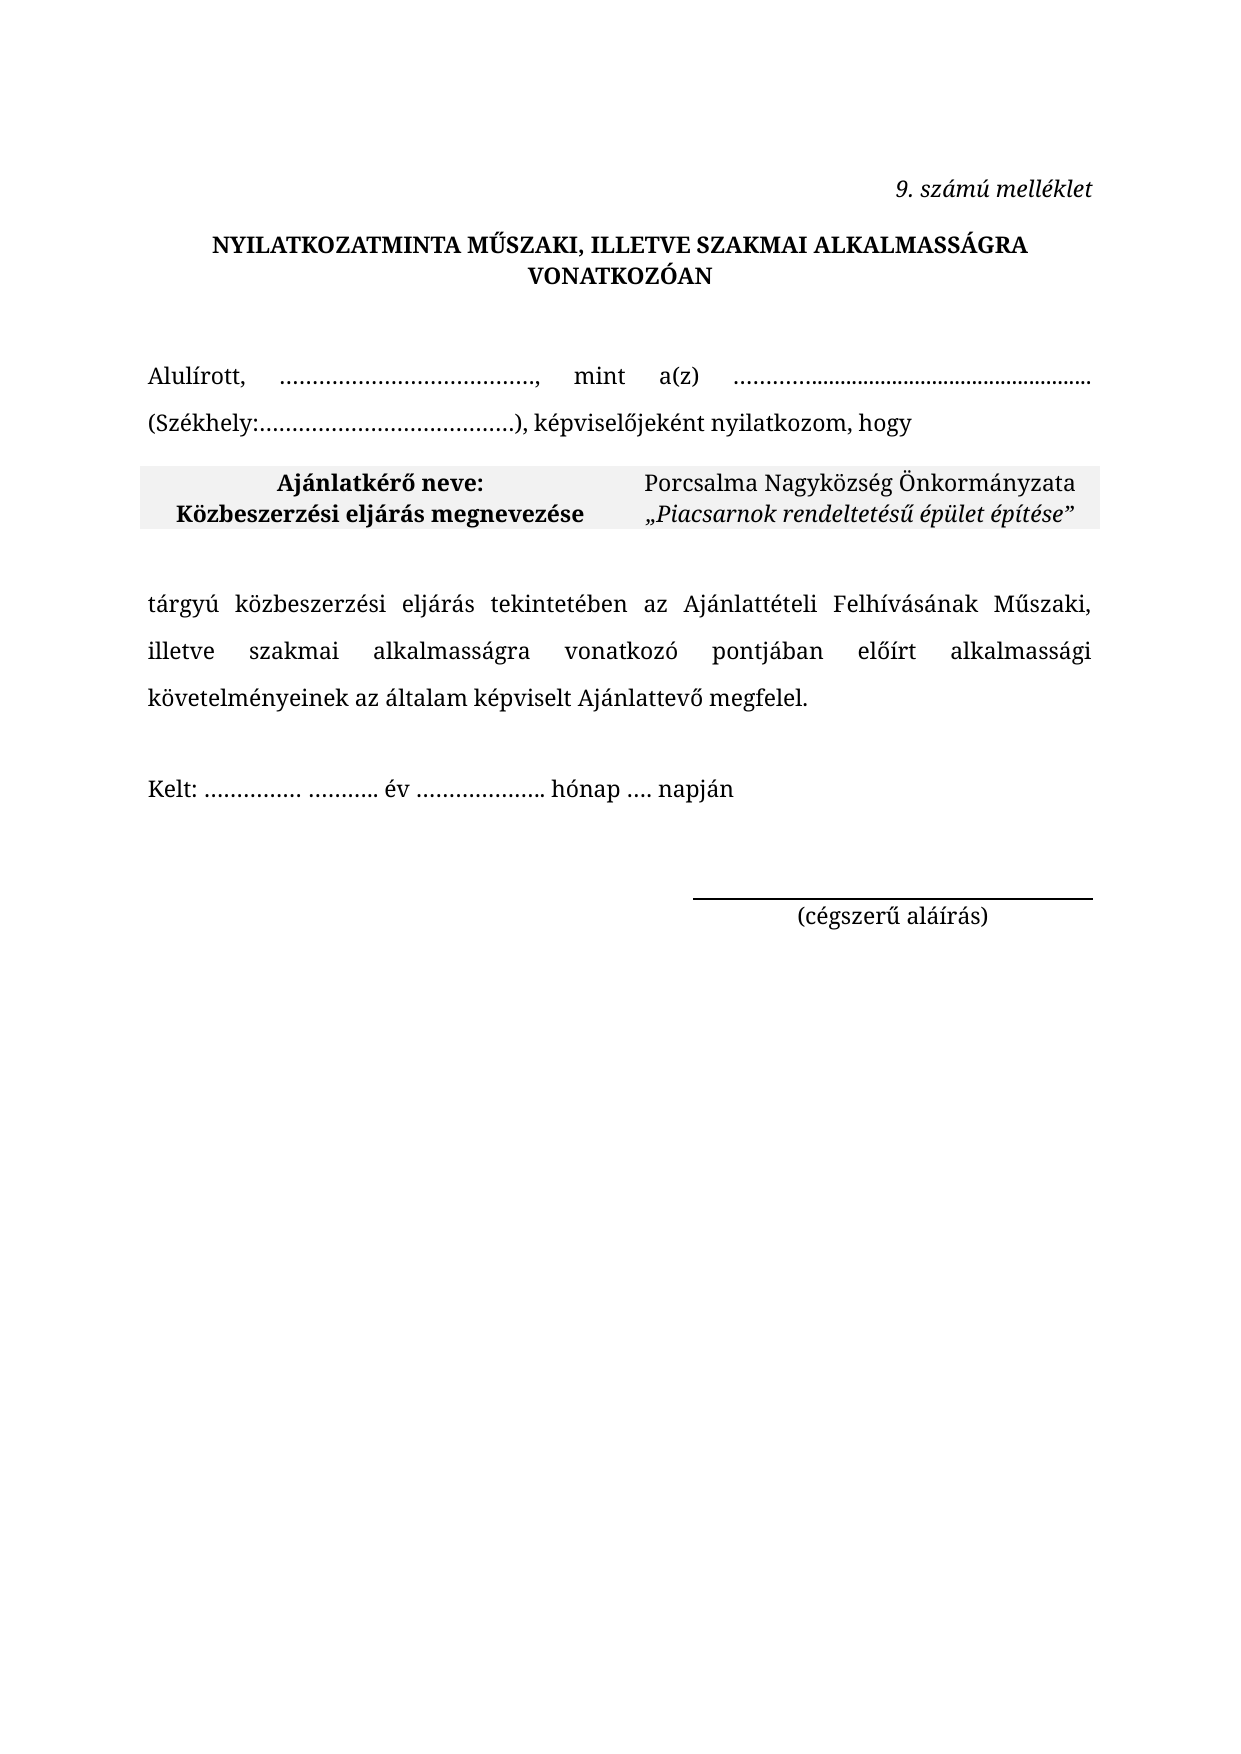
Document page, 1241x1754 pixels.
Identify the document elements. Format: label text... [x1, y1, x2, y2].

table_header Ajánlatkérő neve: [140, 466, 620, 498]
table_header (cégszerű aláírás) [693, 900, 1092, 931]
text Alulírott, …………………………………, mint a(z) …………................................................. (Székhely:…………………………………), képviselőjeként nyilatkozom, hogy [148, 360, 1092, 438]
subtitle NYILATKOZATMINTA MŰSZAKI, ILLETVE SZAKMAI ALKALMASSÁGRA VONATKOZÓAN [148, 229, 1092, 291]
text tárgyú közbeszerzési eljárás tekintetében az Ajánlattételi Felhívásának Műszaki, illetve szakmai alkalmasságra vonatkozó pontjában előírt alkalmassági követelményeinek az általam képviselt Ajánlattevő megfelel. [148, 588, 1092, 713]
table_header Porcsalma Nagyközség Önkormányzata [620, 466, 1100, 498]
subtitle 9. számú melléklet [148, 173, 1092, 204]
text Kelt: …………… ……….. év ……………….. hónap …. napján [148, 773, 1130, 804]
table_cell „Piacsarnok rendeltetésű épület építése” [620, 498, 1100, 529]
table_cell Közbeszerzési eljárás megnevezése [140, 498, 620, 529]
